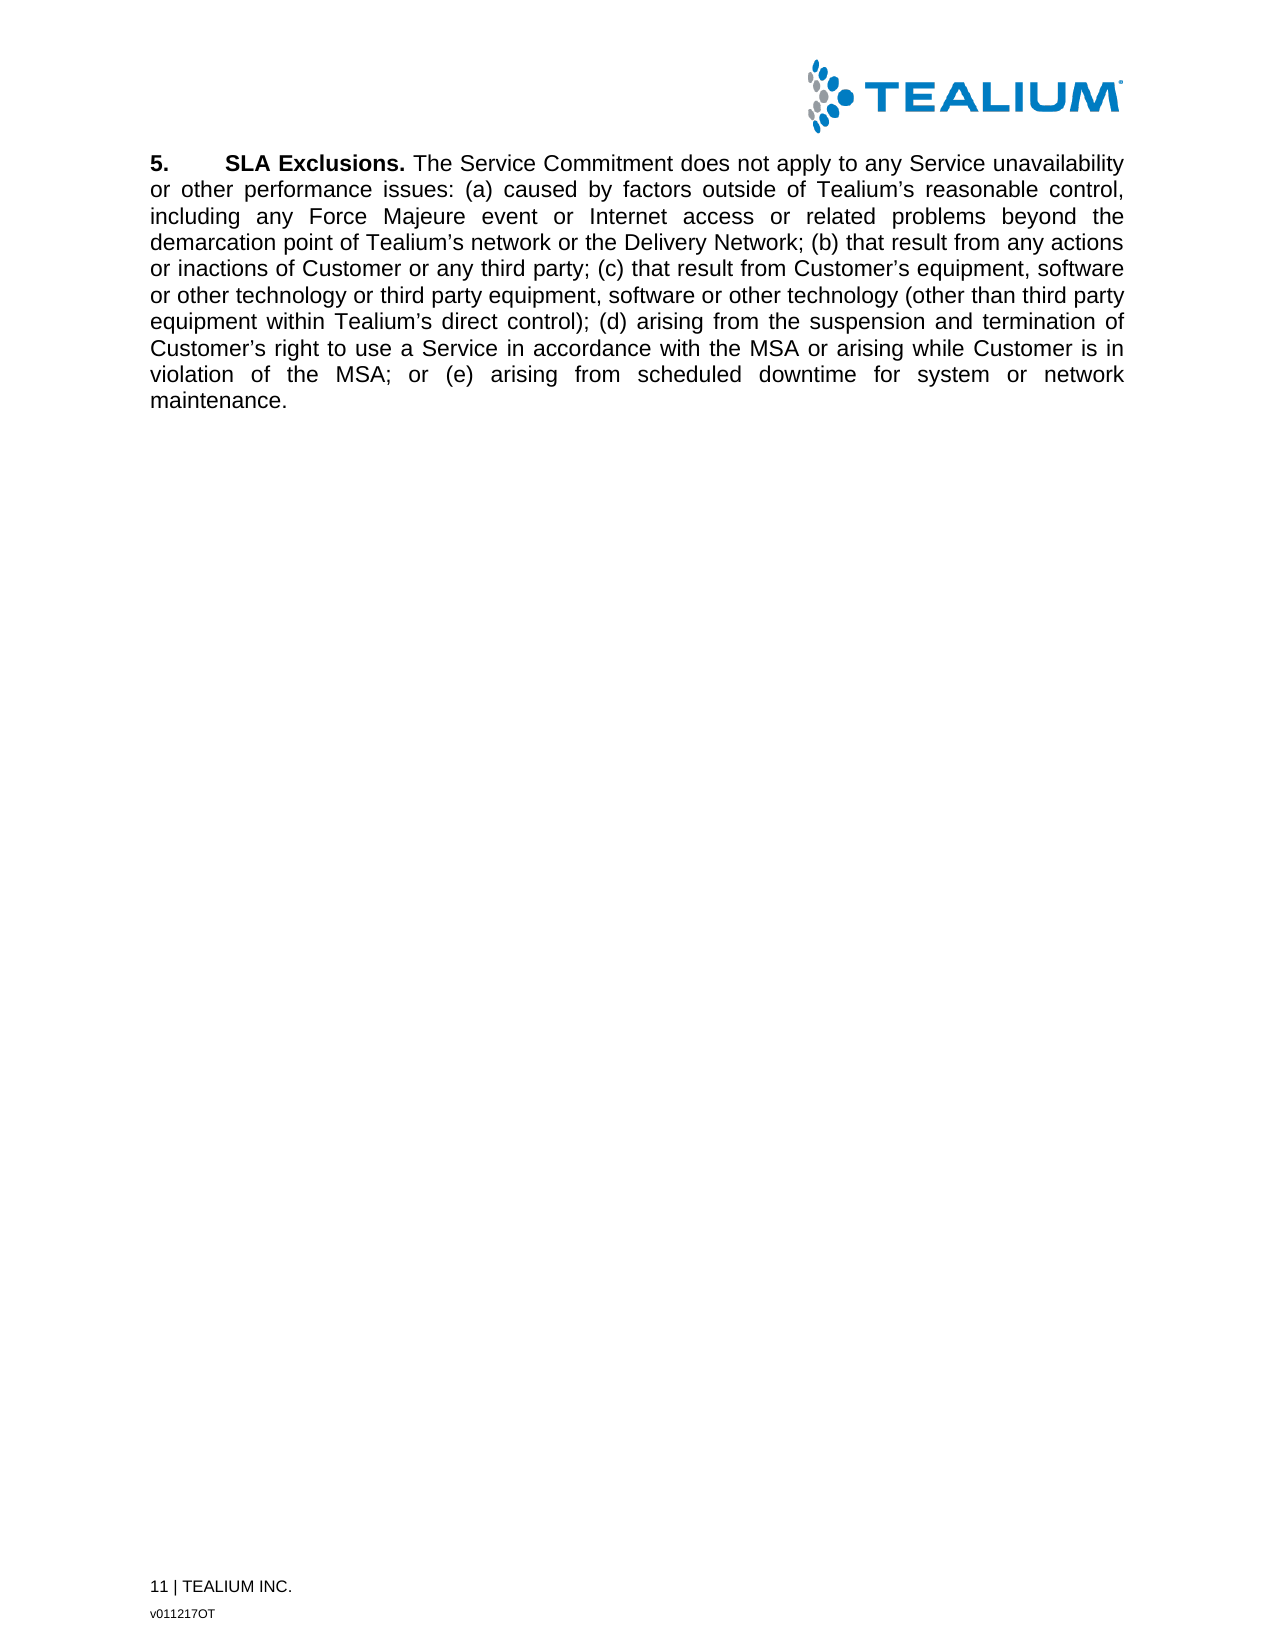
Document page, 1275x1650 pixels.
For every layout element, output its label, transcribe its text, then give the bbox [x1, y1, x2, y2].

picture [804, 55, 1125, 138]
text 5. SLA Exclusions. The Service Commitment does not apply to any Service unavailability or other performance issues: (a) caused by factors outside of Tealium’s reasonable control, including any Force Majeure event or Internet access or related problems beyond the demarcation point of Tealium’s network or the Delivery Network; (b) that result from any actions or inactions of Customer or any third party; (c) that result from Customer’s equipment, software or other technology or third party equipment, software or other technology (other than third party equipment within Tealium’s direct control); (d) arising from the suspension and termination of Customer’s right to use a Service in accordance with the MSA or arising while Customer is in violation of the MSA; or (e) arising from scheduled downtime for system or network maintenance. [150, 150, 1125, 413]
